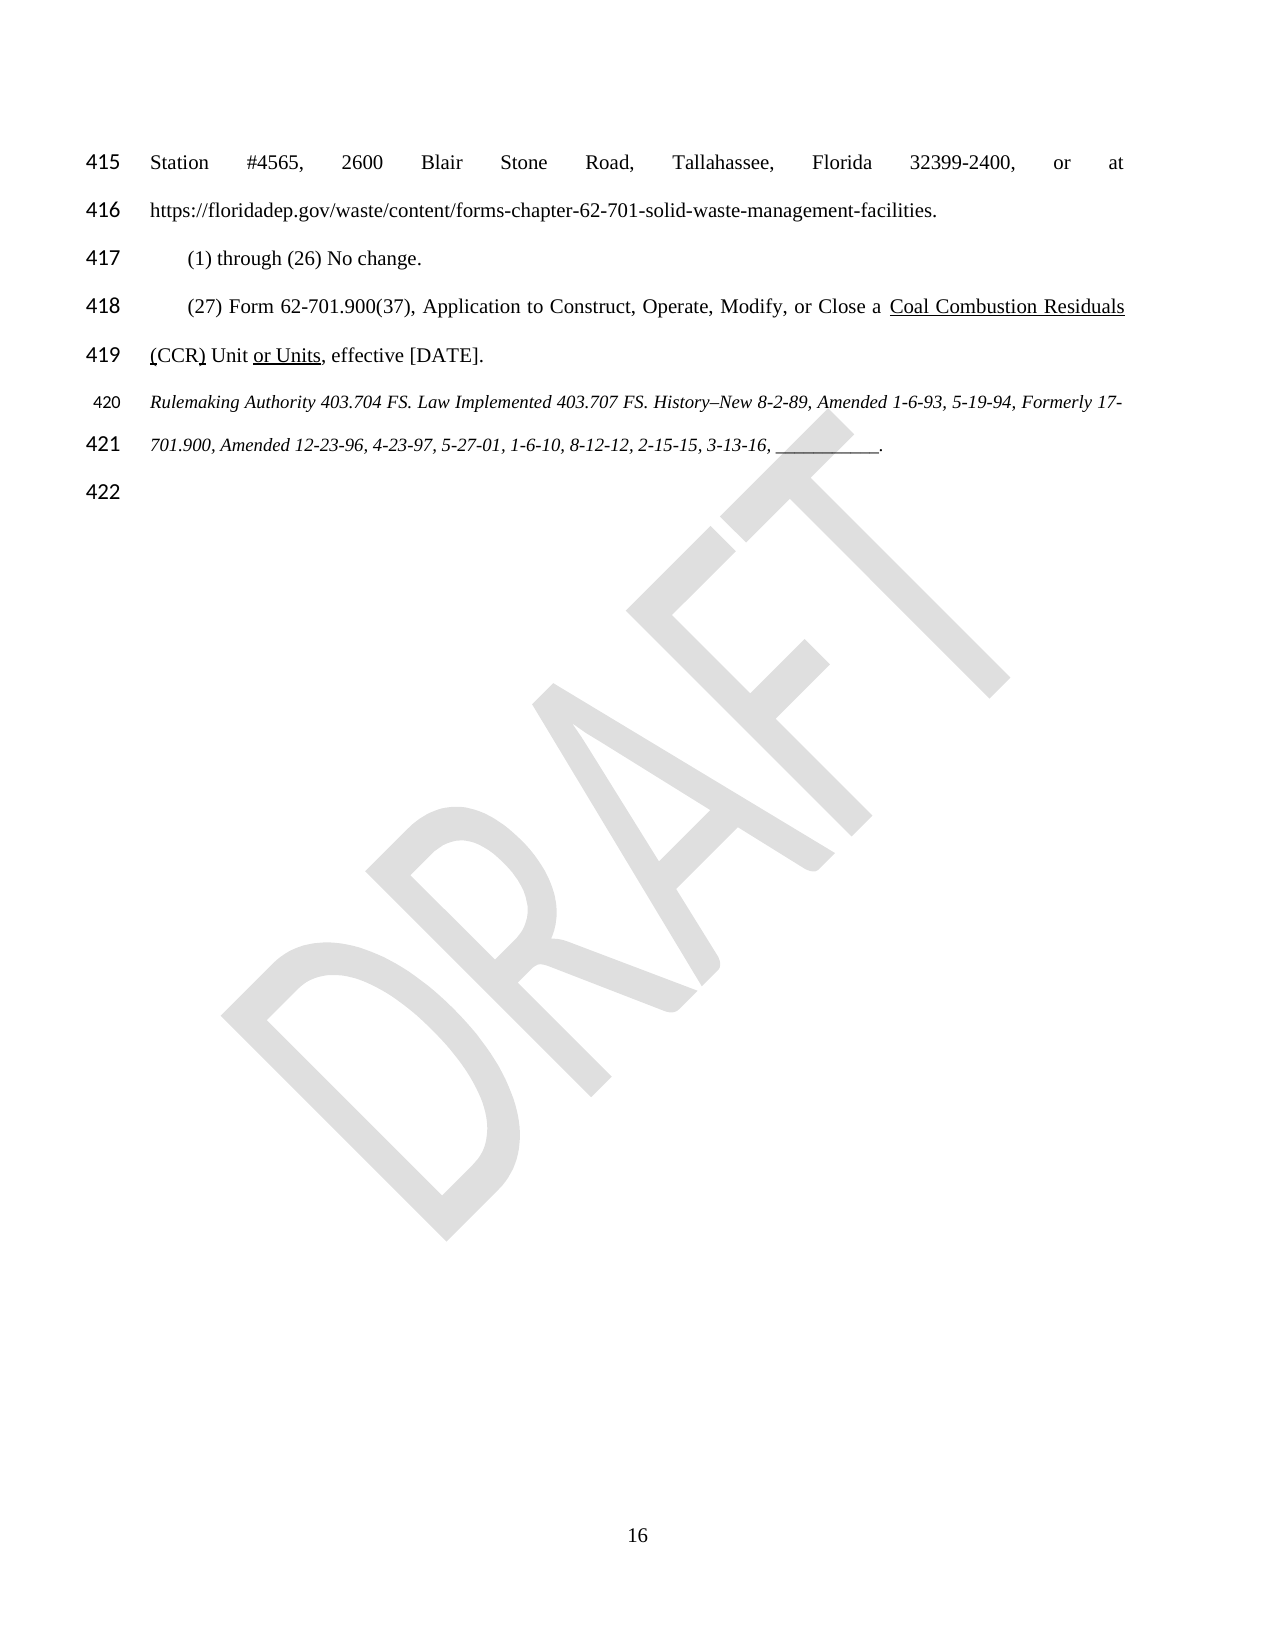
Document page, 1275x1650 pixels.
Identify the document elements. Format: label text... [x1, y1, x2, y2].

text (1) through (26) No change. [150, 246, 1125, 270]
text Rulemaking Authority 403.704 FS. Law Implemented 403.707 FS. History–New 8-2-89, Amended 1-6-93, 5-19-94, Formerly 17-701.900, Amended 12-23-96, 4-23-97, 5-27-01, 1-6-10, 8-12-12, 2-15-15, 3-13-16, ___________. [150, 391, 1125, 455]
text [150, 150, 1125, 222]
text (27) Form 62-701.900(37), Application to Construct, Operate, Modify, or Close a Coal Combustion Residuals (CCR) Unit or Units, effective [DATE]. [150, 294, 1125, 367]
